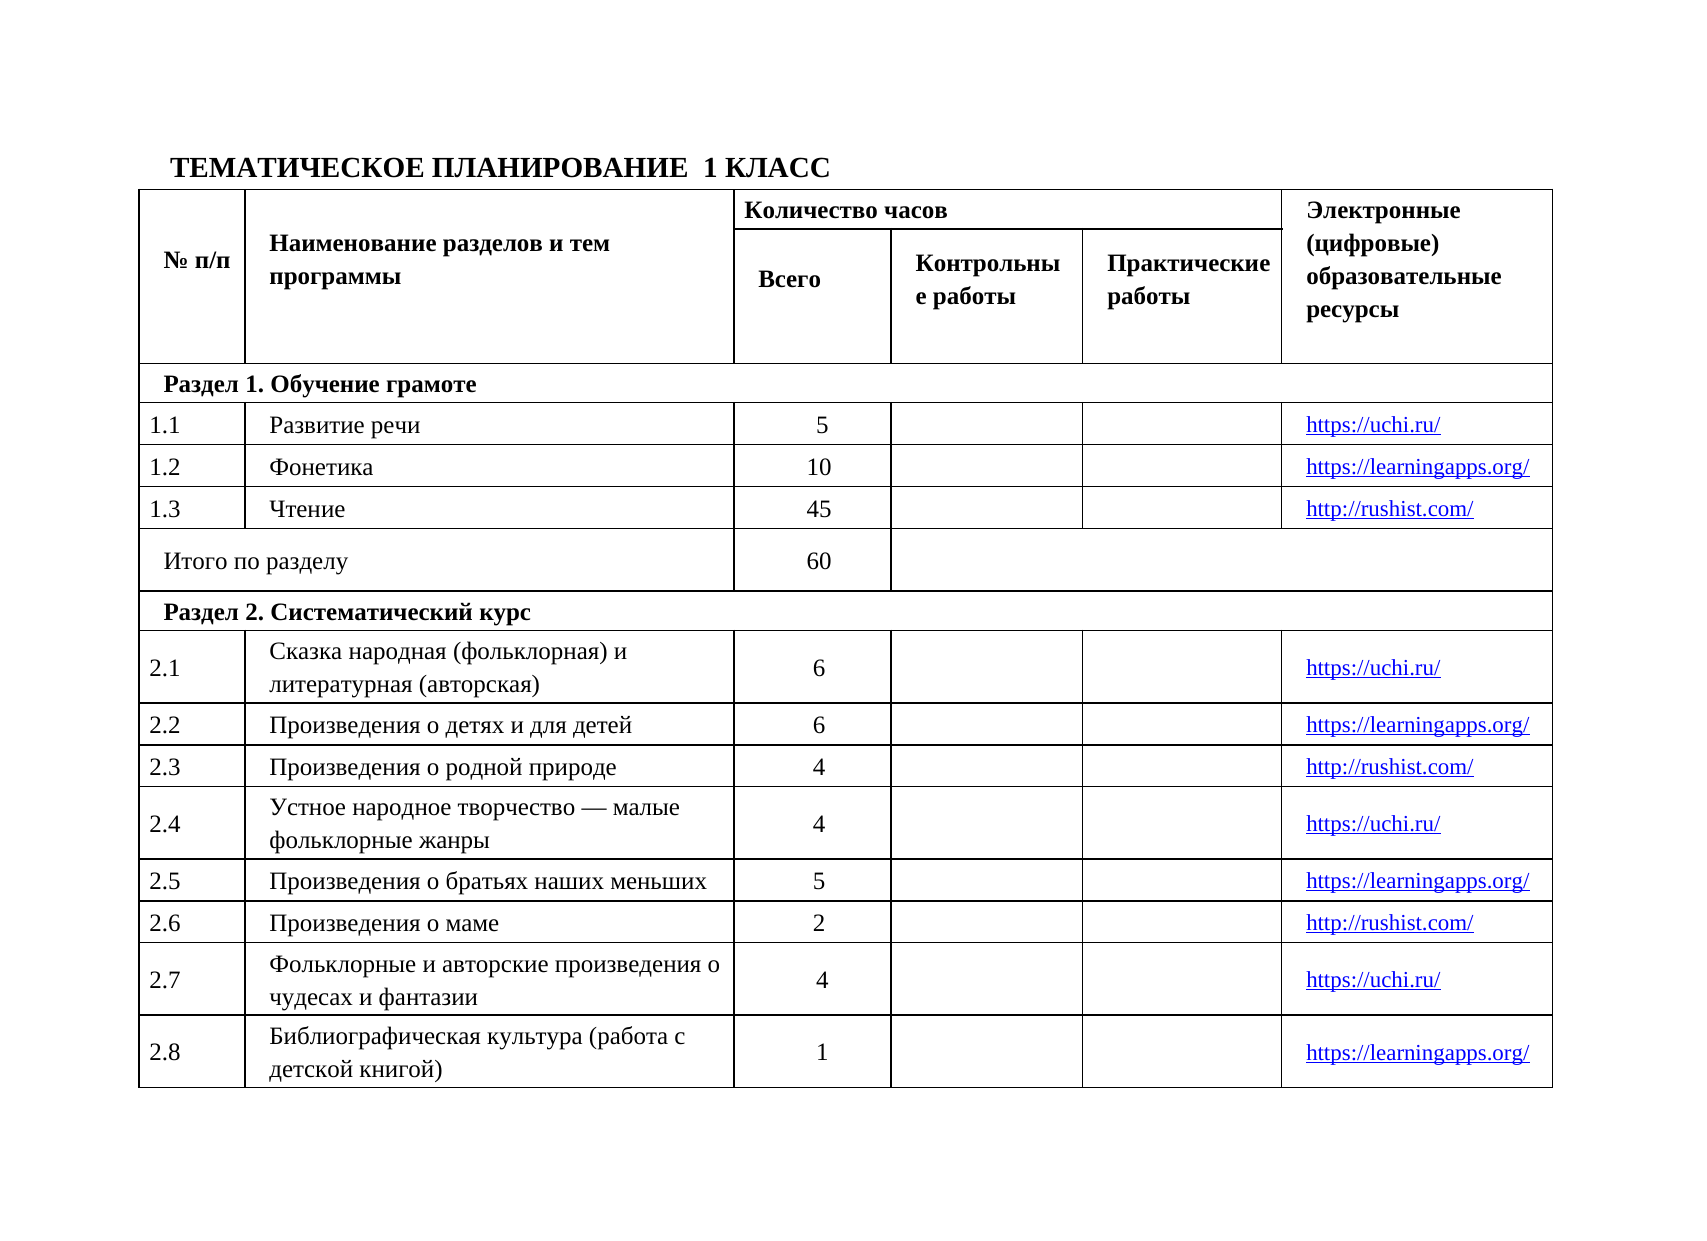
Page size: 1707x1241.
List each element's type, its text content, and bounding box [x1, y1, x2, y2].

table_cell [892, 902, 1082, 942]
table_cell [892, 487, 1082, 527]
table_cell 6 [735, 704, 890, 744]
table_header Наименование разделов и тем программы [246, 190, 733, 362]
table_cell 1.2 [140, 445, 244, 486]
table_cell 2 [735, 902, 890, 942]
table_cell 10 [735, 445, 890, 486]
table_cell https://uchi.ru/ [1282, 943, 1552, 1014]
table_header № п/п [140, 190, 244, 362]
table_cell 2.4 [140, 787, 244, 858]
table_cell Фонетика [246, 445, 733, 486]
table_cell Произведения о маме [246, 902, 733, 942]
table_cell https://uchi.ru/ [1282, 787, 1552, 858]
table_cell Чтение [246, 487, 733, 527]
table_cell [1083, 943, 1281, 1014]
table_cell [892, 1016, 1082, 1087]
table_cell [1083, 787, 1281, 858]
table_cell 45 [735, 487, 890, 527]
table_cell Библиографическая культура (работа с детской книгой) [246, 1016, 733, 1087]
table_cell [892, 787, 1082, 858]
table_cell Развитие речи [246, 403, 733, 444]
table_cell 1.1 [140, 403, 244, 444]
table_cell [1083, 487, 1281, 527]
table_cell Произведения о детях и для детей [246, 704, 733, 744]
table_cell Произведения о братьях наших меньших [246, 860, 733, 900]
table_cell 60 [735, 529, 890, 590]
table_cell Фольклорные и авторские произведения о чудесах и фантазии [246, 943, 733, 1014]
table_cell https://uchi.ru/ [1282, 403, 1552, 444]
table_cell Всего [735, 230, 890, 362]
table_cell 4 [735, 787, 890, 858]
table_cell https://learningapps.org/ [1282, 860, 1552, 900]
table_cell Произведения о родной природе [246, 746, 733, 786]
table_header Электронные (цифровые) образовательные ресурсы [1282, 190, 1552, 362]
table_cell https://learningapps.org/ [1282, 704, 1552, 744]
table_cell 4 [735, 746, 890, 786]
table_cell http://rushist.com/ [1282, 487, 1552, 527]
table_cell http://rushist.com/ [1282, 746, 1552, 786]
table_cell 2.1 [140, 631, 244, 702]
table_cell [892, 403, 1082, 444]
table_cell [1083, 704, 1281, 744]
table_cell [892, 746, 1082, 786]
table_cell Раздел 1. Обучение грамоте [140, 364, 1552, 402]
table_cell [892, 704, 1082, 744]
table_cell 1.3 [140, 487, 244, 527]
table_cell https://learningapps.org/ [1282, 1016, 1552, 1087]
table_cell [1083, 860, 1281, 900]
table_cell [892, 943, 1082, 1014]
table_cell [1083, 403, 1281, 444]
table_cell Практические работы [1083, 230, 1281, 362]
text ТЕМАТИЧЕСКОЕ ПЛАНИРОВАНИЕ 1 КЛАСС [162, 150, 1557, 183]
table_cell 2.6 [140, 902, 244, 942]
table_cell 5 [735, 860, 890, 900]
table_cell [892, 631, 1082, 702]
table_header Количество часов [735, 190, 1281, 228]
table_cell [892, 860, 1082, 900]
table_cell https://uchi.ru/ [1282, 631, 1552, 702]
table_cell Контрольные работы [892, 230, 1082, 362]
table_cell [1083, 746, 1281, 786]
table_cell [1083, 631, 1281, 702]
table_cell Итого по разделу [140, 529, 733, 590]
table_cell 2.2 [140, 704, 244, 744]
table_cell 5 [735, 403, 890, 444]
table_cell https://learningapps.org/ [1282, 445, 1552, 486]
table_cell 2.7 [140, 943, 244, 1014]
table_cell 1 [735, 1016, 890, 1087]
table_cell 4 [735, 943, 890, 1014]
table_cell [1083, 1016, 1281, 1087]
table_cell [1083, 445, 1281, 486]
table_cell Раздел 2. Систематический курс [140, 592, 1552, 629]
table_cell Устное народное творчество — малые фольклорные жанры [246, 787, 733, 858]
table_cell 2.8 [140, 1016, 244, 1087]
table_cell [892, 445, 1082, 486]
table_cell Сказка народная (фольклорная) и литературная (авторская) [246, 631, 733, 702]
table_cell 6 [735, 631, 890, 702]
table_cell 2.5 [140, 860, 244, 900]
table_cell [892, 529, 1552, 590]
table_cell [1083, 902, 1281, 942]
table_cell http://rushist.com/ [1282, 902, 1552, 942]
table_cell 2.3 [140, 746, 244, 786]
